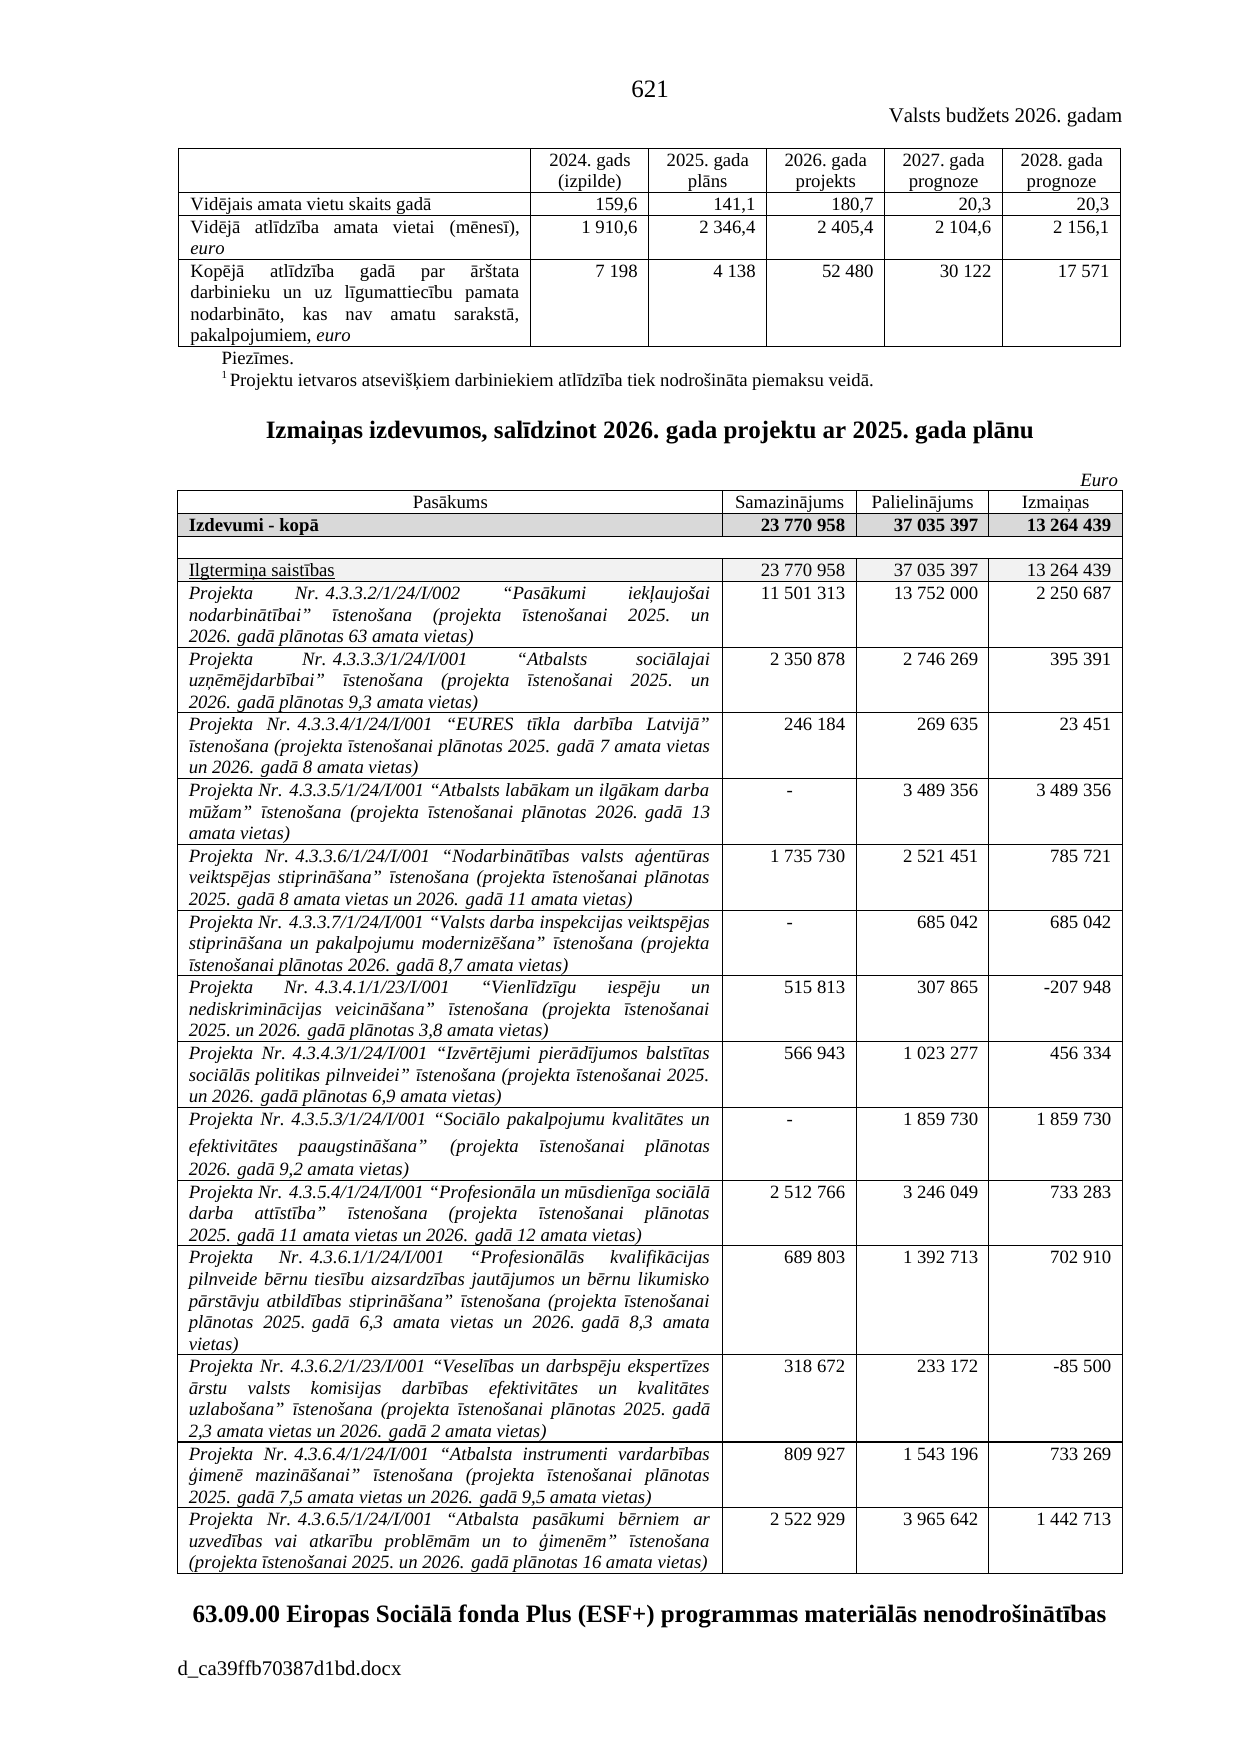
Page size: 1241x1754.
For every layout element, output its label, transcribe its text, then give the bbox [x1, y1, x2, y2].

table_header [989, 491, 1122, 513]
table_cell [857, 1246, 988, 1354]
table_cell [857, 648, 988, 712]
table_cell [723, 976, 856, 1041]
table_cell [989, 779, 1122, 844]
text Euro [1002, 469, 1122, 490]
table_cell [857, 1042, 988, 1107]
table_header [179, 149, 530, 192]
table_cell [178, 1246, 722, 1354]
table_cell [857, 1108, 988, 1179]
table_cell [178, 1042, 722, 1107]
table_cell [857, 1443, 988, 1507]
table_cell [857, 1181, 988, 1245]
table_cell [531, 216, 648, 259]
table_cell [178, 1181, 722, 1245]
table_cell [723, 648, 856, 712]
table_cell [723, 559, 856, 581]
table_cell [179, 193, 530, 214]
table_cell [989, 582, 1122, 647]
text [177, 1599, 1122, 1628]
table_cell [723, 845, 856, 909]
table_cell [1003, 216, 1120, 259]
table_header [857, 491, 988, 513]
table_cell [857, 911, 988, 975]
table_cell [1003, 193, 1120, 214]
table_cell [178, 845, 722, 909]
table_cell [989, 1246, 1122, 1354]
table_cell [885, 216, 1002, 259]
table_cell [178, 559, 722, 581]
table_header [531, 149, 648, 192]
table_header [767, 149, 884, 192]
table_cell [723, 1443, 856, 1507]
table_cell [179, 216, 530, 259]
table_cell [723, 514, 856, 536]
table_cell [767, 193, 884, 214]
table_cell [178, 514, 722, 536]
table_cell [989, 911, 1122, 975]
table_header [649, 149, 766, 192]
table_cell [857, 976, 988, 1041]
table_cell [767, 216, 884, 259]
text Piezīmes. [177, 347, 1122, 368]
text Izmaiņas izdevumos, salīdzinot 2026. gada projektu ar 2025. gada plānu [177, 415, 1122, 444]
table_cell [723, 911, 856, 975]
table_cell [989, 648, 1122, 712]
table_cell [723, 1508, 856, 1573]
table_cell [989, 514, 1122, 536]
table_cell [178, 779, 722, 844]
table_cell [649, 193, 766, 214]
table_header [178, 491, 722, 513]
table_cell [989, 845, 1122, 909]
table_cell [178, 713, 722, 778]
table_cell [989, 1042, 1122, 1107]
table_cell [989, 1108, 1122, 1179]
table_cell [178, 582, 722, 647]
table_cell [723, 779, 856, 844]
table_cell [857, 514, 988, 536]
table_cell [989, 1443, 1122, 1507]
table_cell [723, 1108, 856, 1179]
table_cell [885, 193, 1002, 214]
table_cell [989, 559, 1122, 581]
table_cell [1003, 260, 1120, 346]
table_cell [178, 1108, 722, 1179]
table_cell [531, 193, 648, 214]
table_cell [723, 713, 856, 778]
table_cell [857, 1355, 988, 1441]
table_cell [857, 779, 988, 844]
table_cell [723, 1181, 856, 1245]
text 1 Projektu ietvaros atsevišķiem darbiniekiem atlīdzība tiek nodrošināta piemaksu veidā. [177, 368, 1122, 390]
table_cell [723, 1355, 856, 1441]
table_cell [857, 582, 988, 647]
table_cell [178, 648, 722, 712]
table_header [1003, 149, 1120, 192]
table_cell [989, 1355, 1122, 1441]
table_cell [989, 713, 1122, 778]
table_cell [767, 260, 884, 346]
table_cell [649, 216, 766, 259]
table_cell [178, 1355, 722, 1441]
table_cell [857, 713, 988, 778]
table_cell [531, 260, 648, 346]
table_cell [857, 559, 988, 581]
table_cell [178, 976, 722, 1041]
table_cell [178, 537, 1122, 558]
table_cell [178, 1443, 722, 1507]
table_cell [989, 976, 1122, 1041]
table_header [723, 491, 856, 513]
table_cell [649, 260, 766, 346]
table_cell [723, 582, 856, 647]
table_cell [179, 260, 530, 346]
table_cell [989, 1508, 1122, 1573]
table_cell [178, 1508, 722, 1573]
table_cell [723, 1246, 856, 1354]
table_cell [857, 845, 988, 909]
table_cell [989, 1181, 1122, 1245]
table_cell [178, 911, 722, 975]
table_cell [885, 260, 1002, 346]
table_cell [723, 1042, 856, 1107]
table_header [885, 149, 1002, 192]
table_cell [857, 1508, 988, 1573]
